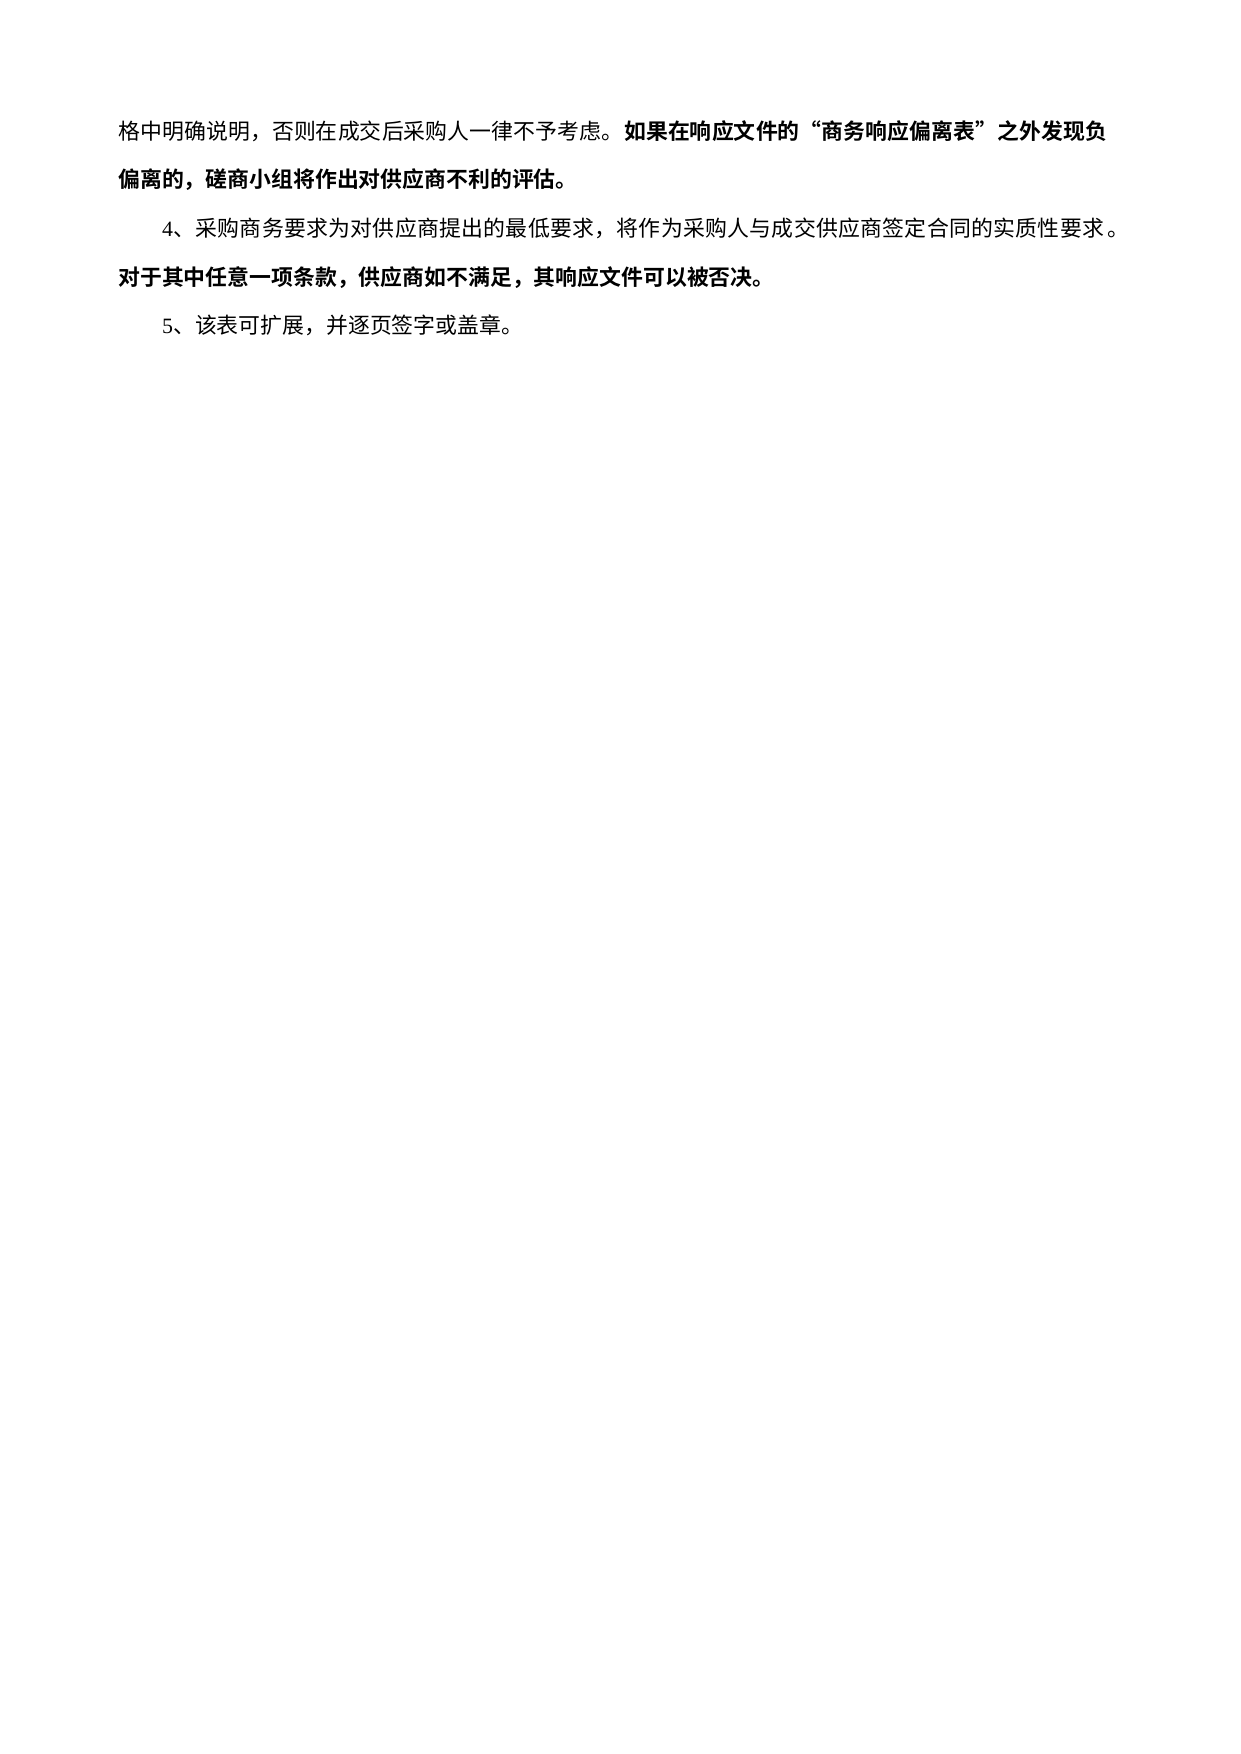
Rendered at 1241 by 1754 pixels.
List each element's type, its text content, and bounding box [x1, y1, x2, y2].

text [118, 113, 1107, 194]
text 5、该表可扩展，并逐页签字或盖章。 [118, 307, 1107, 340]
text 4、采购商务要求为对供应商提出的最低要求，将作为采购人与成交供应商签定合同的实质性要求。对于其中任意一项条款，供应商如不满足，其响应文件可以被否决。 [118, 210, 1107, 292]
